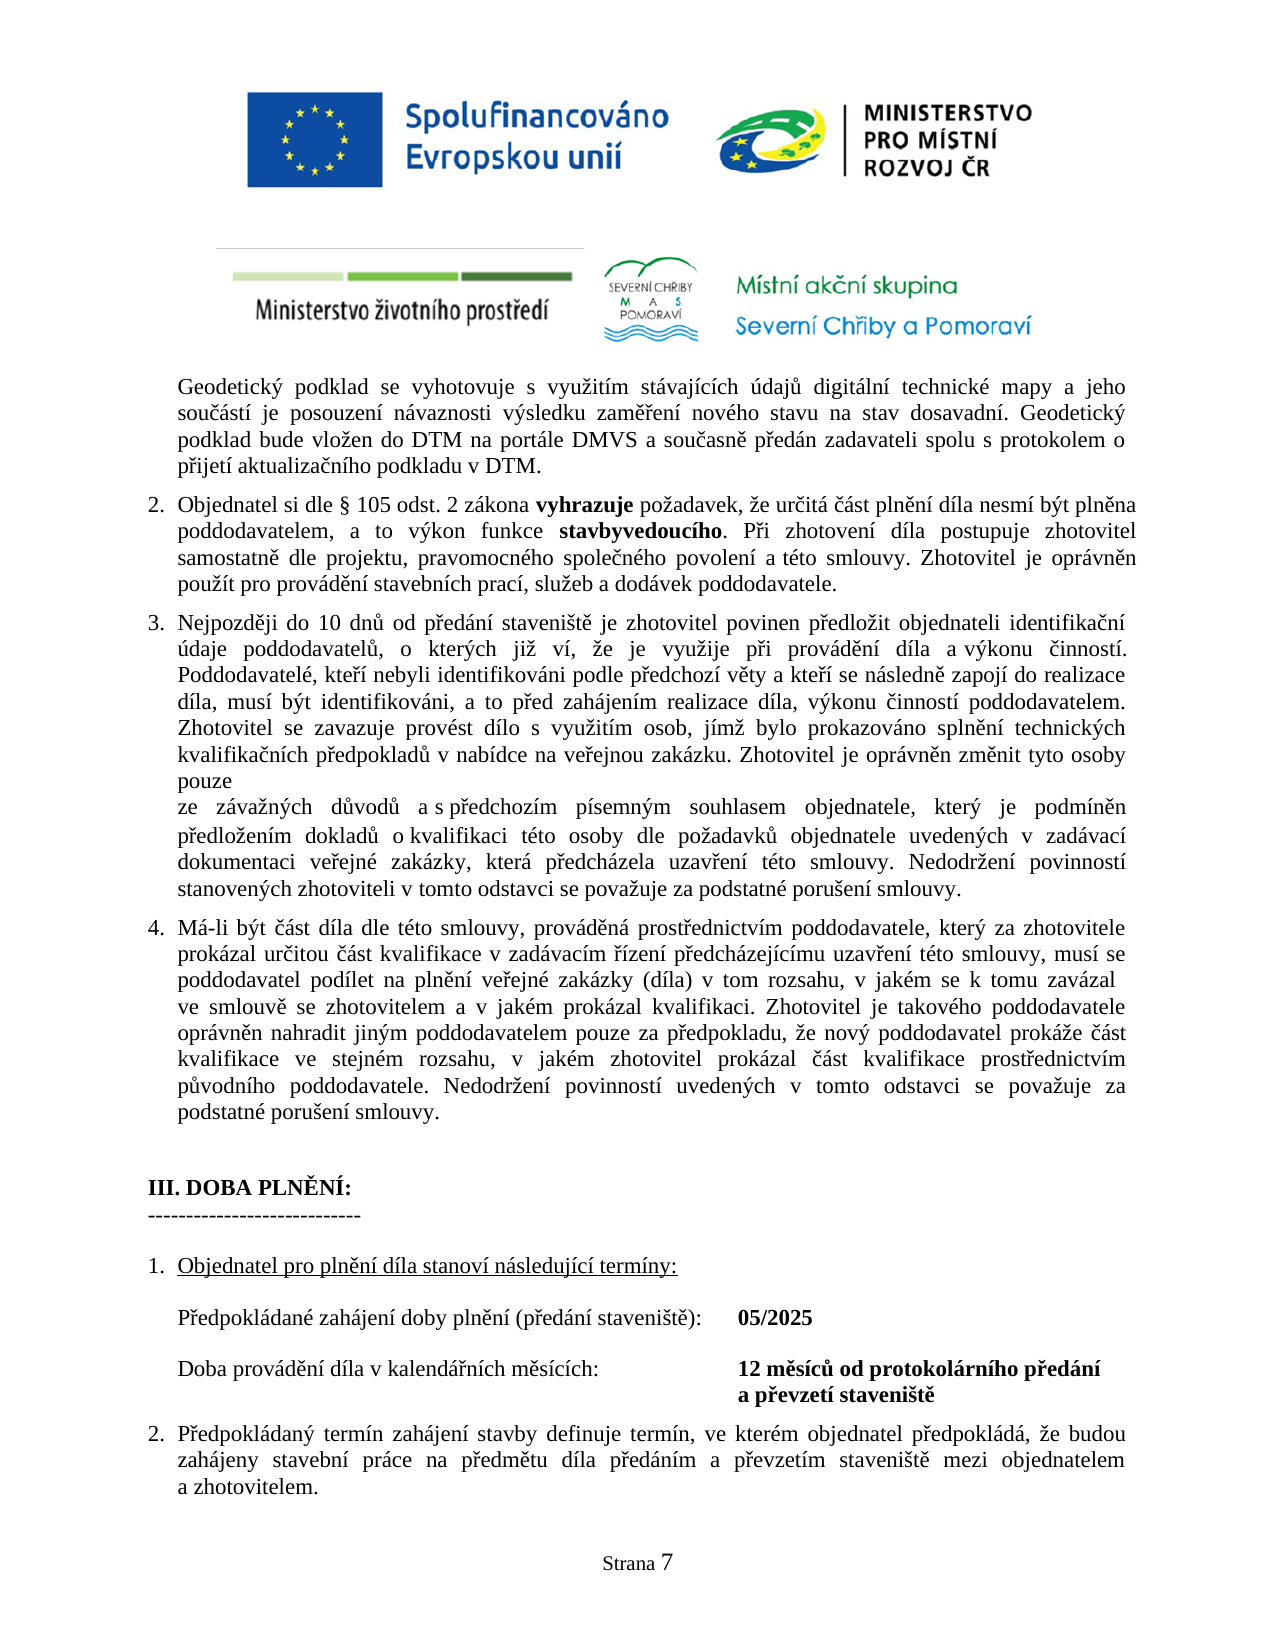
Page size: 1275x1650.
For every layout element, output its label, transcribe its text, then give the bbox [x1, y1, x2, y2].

list Předpokládaný termín zahájení stavby definuje termín, ve kterém objednatel předpokládá, že budou zahájeny stavební práce na předmětu díla předáním a převzetím staveniště mezi objednatelem a zhotovitelem. [148, 1420, 1127, 1499]
text ---------------------------- [148, 1201, 1127, 1227]
list Objednatel si dle § 105 odst. 2 zákona vyhrazuje požadavek, že určitá část plnění díla nesmí být plněna poddodavatelem, a to výkon funkce stavbyvedoucího. Při zhotovení díla postupuje zhotovitel samostatně dle projektu, pravomocného společného povolení a této smlouvy. Zhotovitel je oprávněn použít pro provádění stavebních prací, služeb a dodávek poddodavatele. [148, 491, 1137, 596]
list Předpokládané zahájení doby plnění (předání staveniště): 05/2025 [177, 1303, 1127, 1330]
list Doba provádění díla v kalendářních měsících: 12 měsíců od protokolárního předání [177, 1355, 1127, 1381]
list Má-li být část díla dle této smlouvy, prováděná prostřednictvím poddodavatele, který za zhotovitele prokázal určitou část kvalifikace v zadávacím řízení předcházejícímu uzavření této smlouvy, musí se poddodavatel podílet na plnění veřejné zakázky (díla) v tom rozsahu, v jakém se k tomu zavázal ve smlouvě se zhotovitelem a v jakém prokázal kvalifikaci. Zhotovitel je takového poddodavatele oprávněn nahradit jiným poddodavatelem pouze za předpokladu, že nový poddodavatel prokáže část kvalifikace ve stejném rozsahu, v jakém zhotovitel prokázal část kvalifikace prostřednictvím původního poddodavatele. Nedodržení povinností uvedených v tomto odstavci se považuje za podstatné porušení smlouvy. [148, 914, 1127, 1124]
text III. DOBA PLNĚNÍ: [148, 1174, 1137, 1201]
list Nejpozději do 10 dnů od předání staveniště je zhotovitel povinen předložit objednateli identifikační údaje poddodavatelů, o kterých již ví, že je využije při provádění díla a výkonu činností. Poddodavatelé, kteří nebyli identifikováni podle předchozí věty a kteří se následně zapojí do realizace díla, musí být identifikováni, a to před zahájením realizace díla, výkonu činností poddodavatelem. Zhotovitel se zavazuje provést dílo s využitím osob, jímž bylo prokazováno splnění technických kvalifikačních předpokladů v nabídce na veřejnou zakázku. Zhotovitel je oprávněn změnit tyto osoby pouze ze závažných důvodů a s předchozím písemným souhlasem objednatele, který je podmíněn předložením dokladů o kvalifikaci této osoby dle požadavků objednatele uvedených v zadávací dokumentaci veřejné zakázky, která předcházela uzavření této smlouvy. Nedodržení povinností stanovených zhotoviteli v tomto odstavci se považuje za podstatné porušení smlouvy. [148, 609, 1127, 901]
list Objednatel pro plnění díla stanoví následující termíny: [148, 1252, 1127, 1278]
picture [215, 73, 1060, 345]
text Geodetický podklad se vyhotovuje s využitím stávajících údajů digitální technické mapy a jeho součástí je posouzení návaznosti výsledku zaměření nového stavu na stav dosavadní. Geodetický podklad bude vložen do DTM na portále DMVS a současně předán zadavateli spolu s protokolem o přijetí aktualizačního podkladu v DTM. [177, 373, 1127, 478]
list a převzetí staveniště [708, 1381, 1127, 1408]
